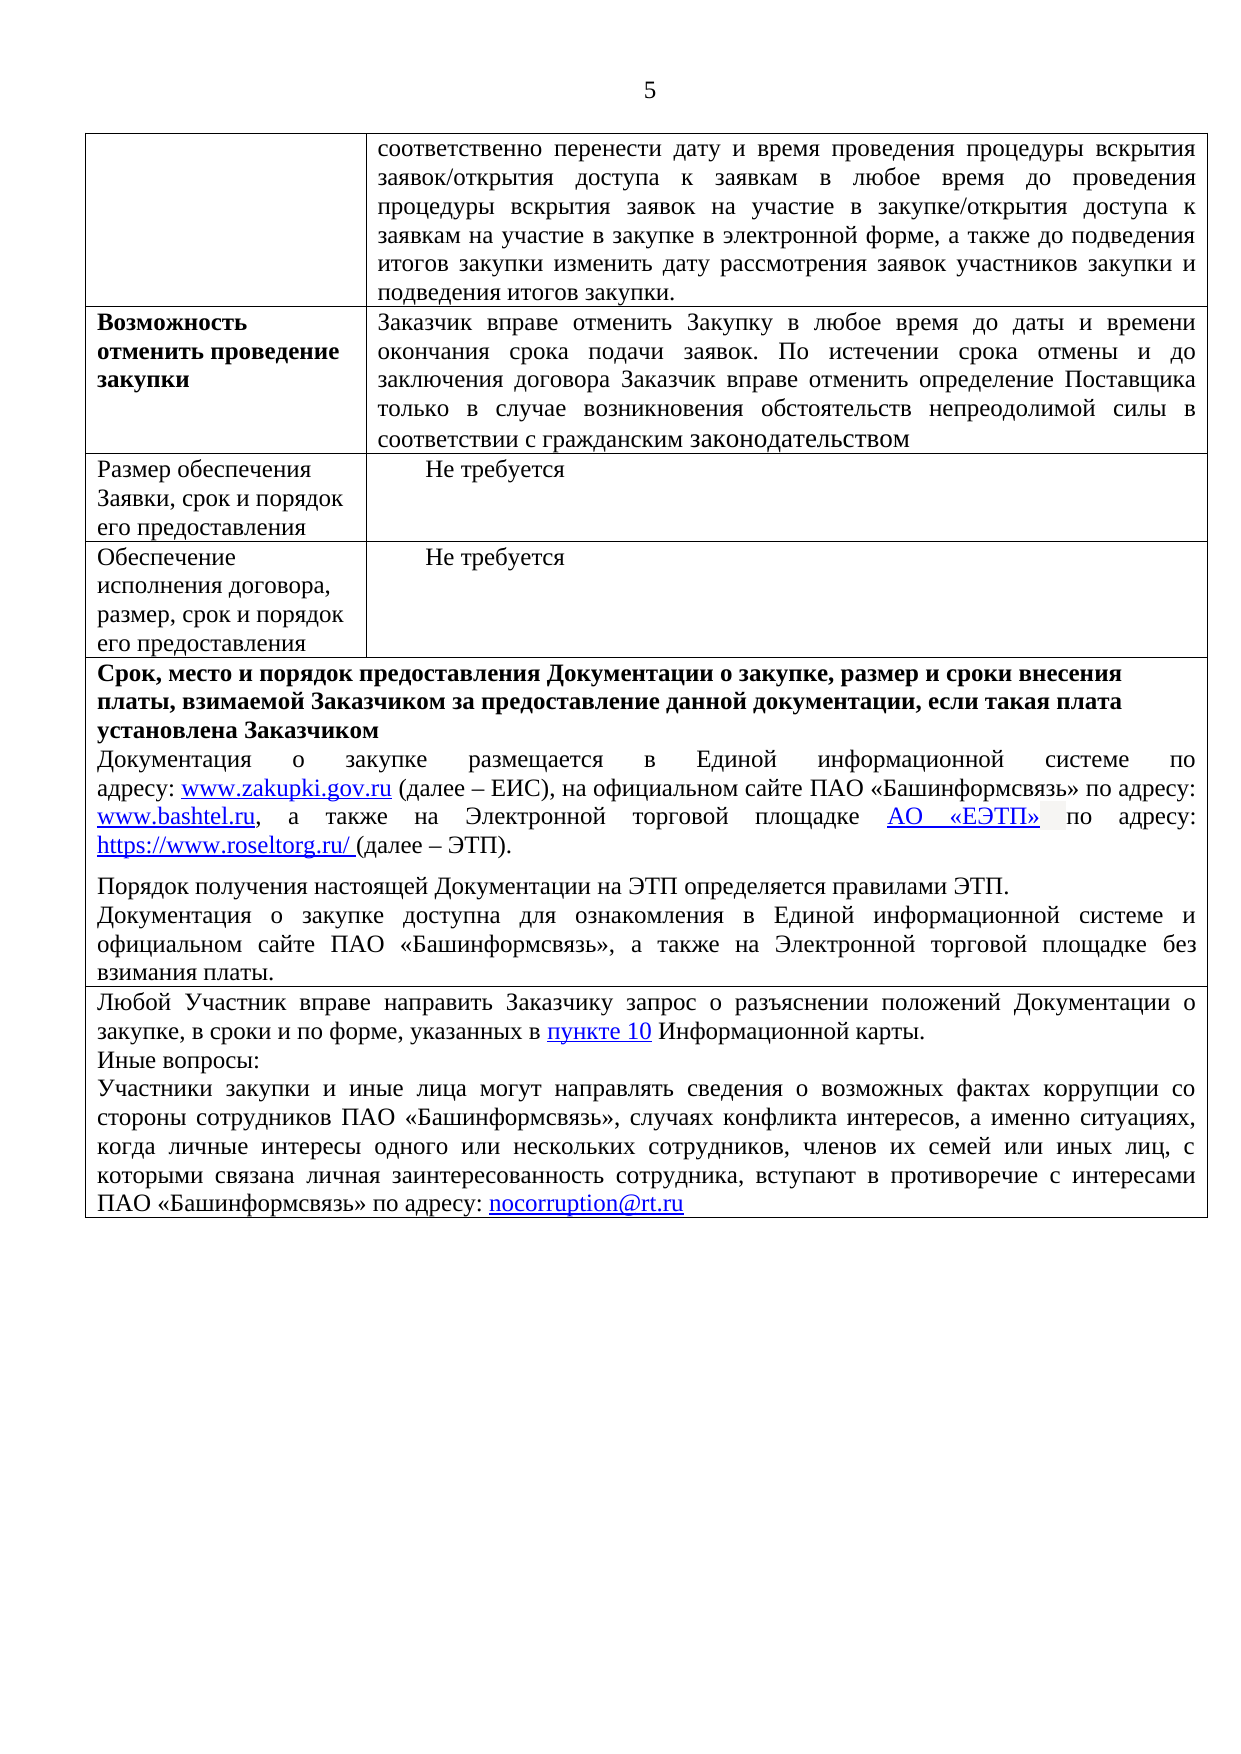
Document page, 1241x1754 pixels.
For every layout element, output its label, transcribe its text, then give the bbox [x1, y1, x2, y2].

table_cell Любой Участник вправе направить Заказчику запрос о разъяснении положений Документации о закупке, в сроки и по форме, указанных в пункте 10 Информационной карты. Иные вопросы: Участники закупки и иные лица могут направлять сведения о возможных фактах коррупции со стороны сотрудников ПАО «Башинформсвязь», случаях конфликта интересов, а именно ситуациях, когда личные интересы одного или нескольких сотрудников, членов их семей или иных лиц, с которыми связана личная заинтересованность сотрудника, вступают в противоречие с интересами ПАО «Башинформсвязь» по адресу: nocorruption@rt.ru [86, 987, 1207, 1217]
table_cell Обеспечение исполнения договора, размер, срок и порядок его предоставления [86, 542, 366, 657]
table_cell Не требуется [367, 542, 1207, 657]
table_cell Возможность отменить проведение закупки [86, 307, 366, 453]
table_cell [86, 134, 366, 306]
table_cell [367, 134, 1207, 306]
table_cell Размер обеспечения Заявки, срок и порядок его предоставления [86, 454, 366, 541]
table_cell Не требуется [367, 454, 1207, 541]
table_cell Заказчик вправе отменить Закупку в любое время до даты и времени окончания срока подачи заявок. По истечении срока отмены и до заключения договора Заказчик вправе отменить определение Поставщика только в случае возникновения обстоятельств непреодолимой силы в соответствии с гражданским законодательством [367, 307, 1207, 453]
table_cell Срок, место и порядок предоставления Документации о закупке, размер и сроки внесения платы, взимаемой Заказчиком за предоставление данной документации, если такая плата установлена Заказчиком Документация о закупке размещается в Единой информационной системе по адресу: www.zakupki.gov.ru (далее – ЕИС), на официальном сайте ПАО «Башинформсвязь» по адресу: www.bashtel.ru, а также на Электронной торговой площадке АО «ЕЭТП» по адресу: https://www.roseltorg.ru/ (далее – ЭТП). Порядок получения настоящей Документации на ЭТП определяется правилами ЭТП. Документация о закупке доступна для ознакомления в Единой информационной системе и официальном сайте ПАО «Башинформсвязь», а также на Электронной торговой площадке без взимания платы. [86, 658, 1207, 986]
